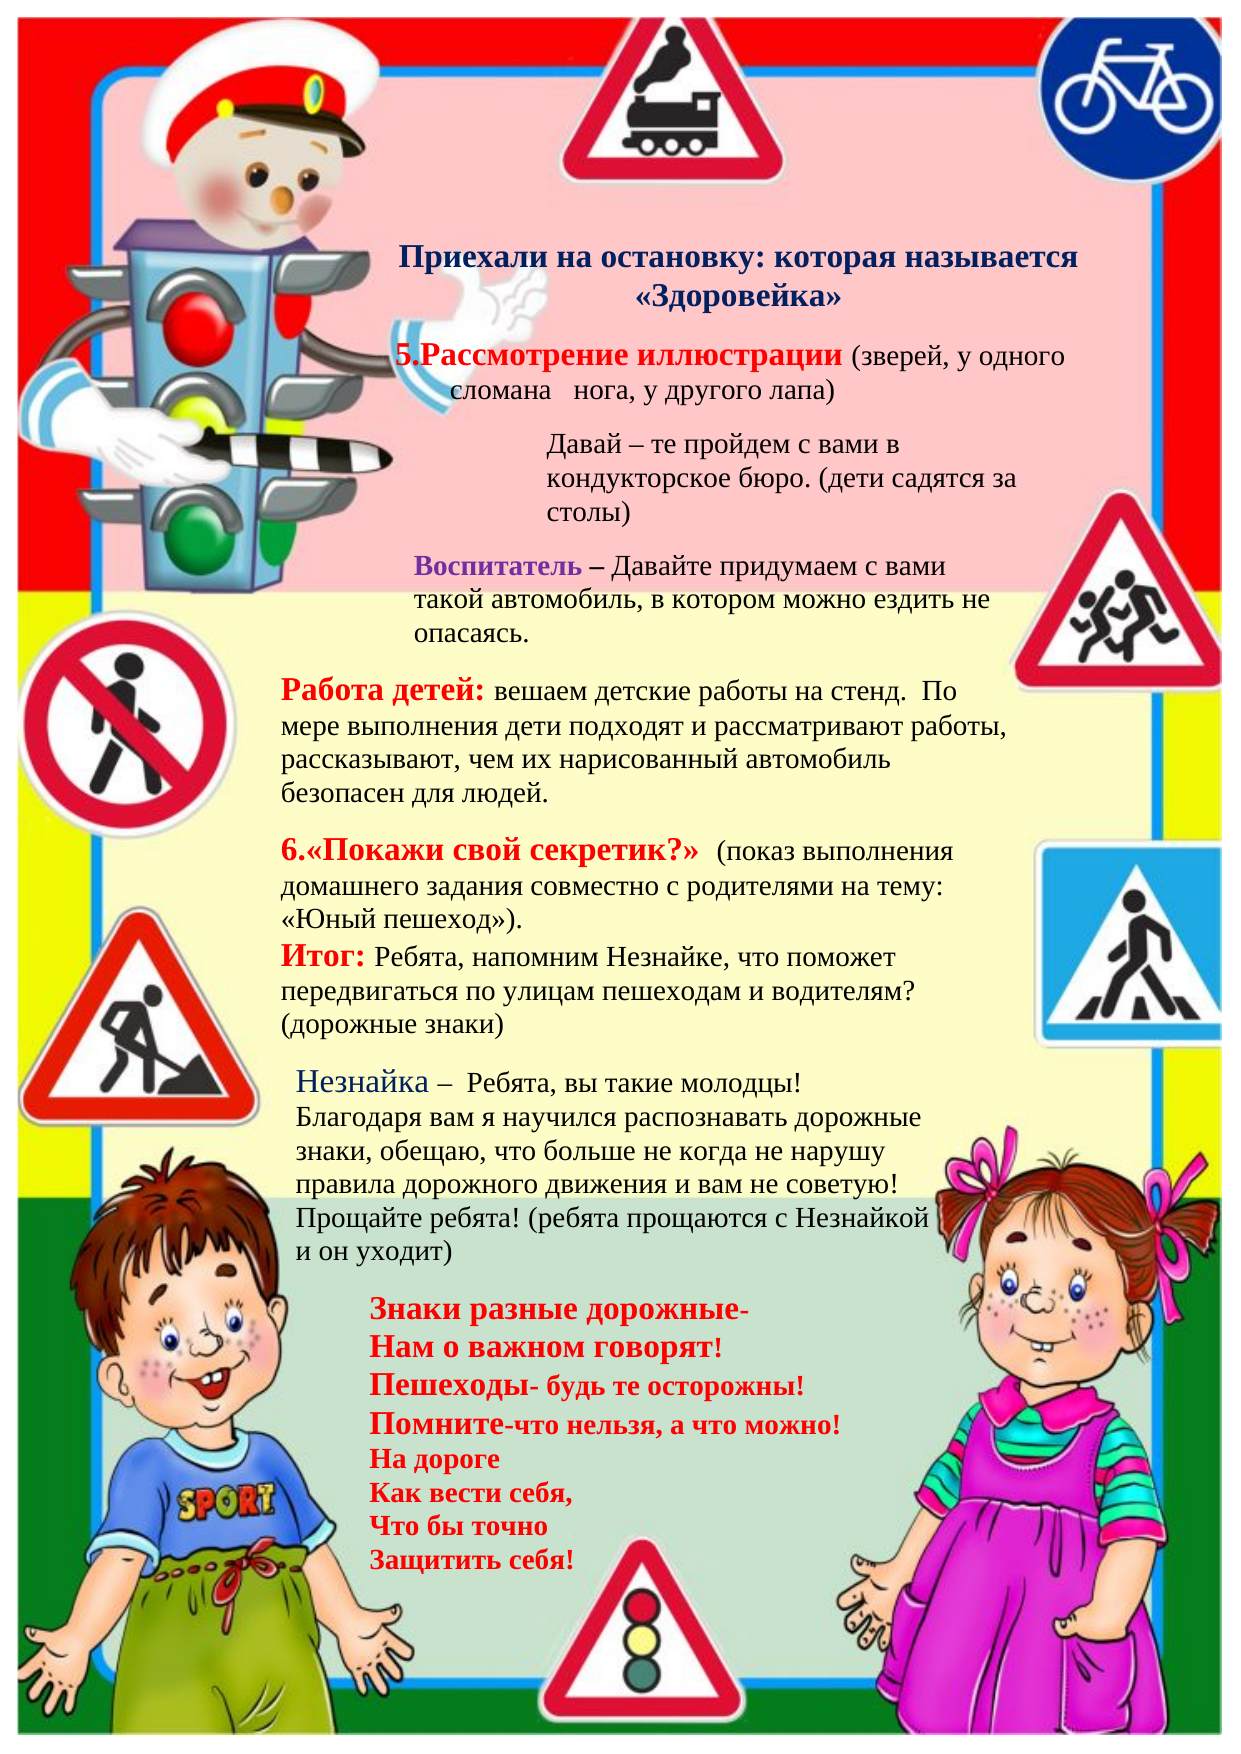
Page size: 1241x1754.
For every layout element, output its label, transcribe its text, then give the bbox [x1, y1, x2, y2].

list На дороге [369, 1441, 930, 1475]
text Незнайка – Ребята, вы такие молодцы! Благодаря вам я научился распознавать дорожные знаки, обещаю, что больше не когда не нарушу правила дорожного движения и вам не советую! Прощайте ребята! (ребята прощаются с Незнайкой и он уходит) [295, 1061, 930, 1267]
text Воспитатель – Давайте придумаем с вами такой автомобиль, в котором можно ездить не опасаясь. [413, 548, 1019, 649]
list Итог: Ребята, напомним Незнайке, что поможет передвигаться по улицам пешеходам и водителям? (дорожные знаки) [281, 935, 1019, 1040]
list Как вести себя, [369, 1475, 930, 1508]
list Что бы точно [369, 1508, 930, 1542]
picture [17, 17, 1222, 1735]
list Защитить себя! [369, 1542, 930, 1575]
list 6.«Покажи свой секретик?» (показ выполнения домашнего задания совместно с родителями на тему: «Юный пешеход»). [281, 829, 1019, 935]
text Приехали на остановку: которая называется «Здоровейка» [369, 236, 1107, 313]
list Знаки разные дорожные- [369, 1288, 930, 1326]
list Нам о важном говорят! [369, 1326, 930, 1364]
text Давай – те пройдем с вами в кондукторское бюро. (дети садятся за столы) [546, 427, 1019, 527]
text 5.Рассмотрение иллюстрации (зверей, у одного сломана нога, у другого лапа) [177, 334, 1107, 406]
text Работа детей: вешаем детские работы на стенд. По мере выполнения дети подходят и рассматривают работы, рассказывают, чем их нарисованный автомобиль безопасен для людей. [281, 669, 1019, 808]
list Помните-что нельзя, а что можно! [369, 1403, 930, 1441]
list Пешеходы- будь те осторожны! [369, 1364, 930, 1403]
